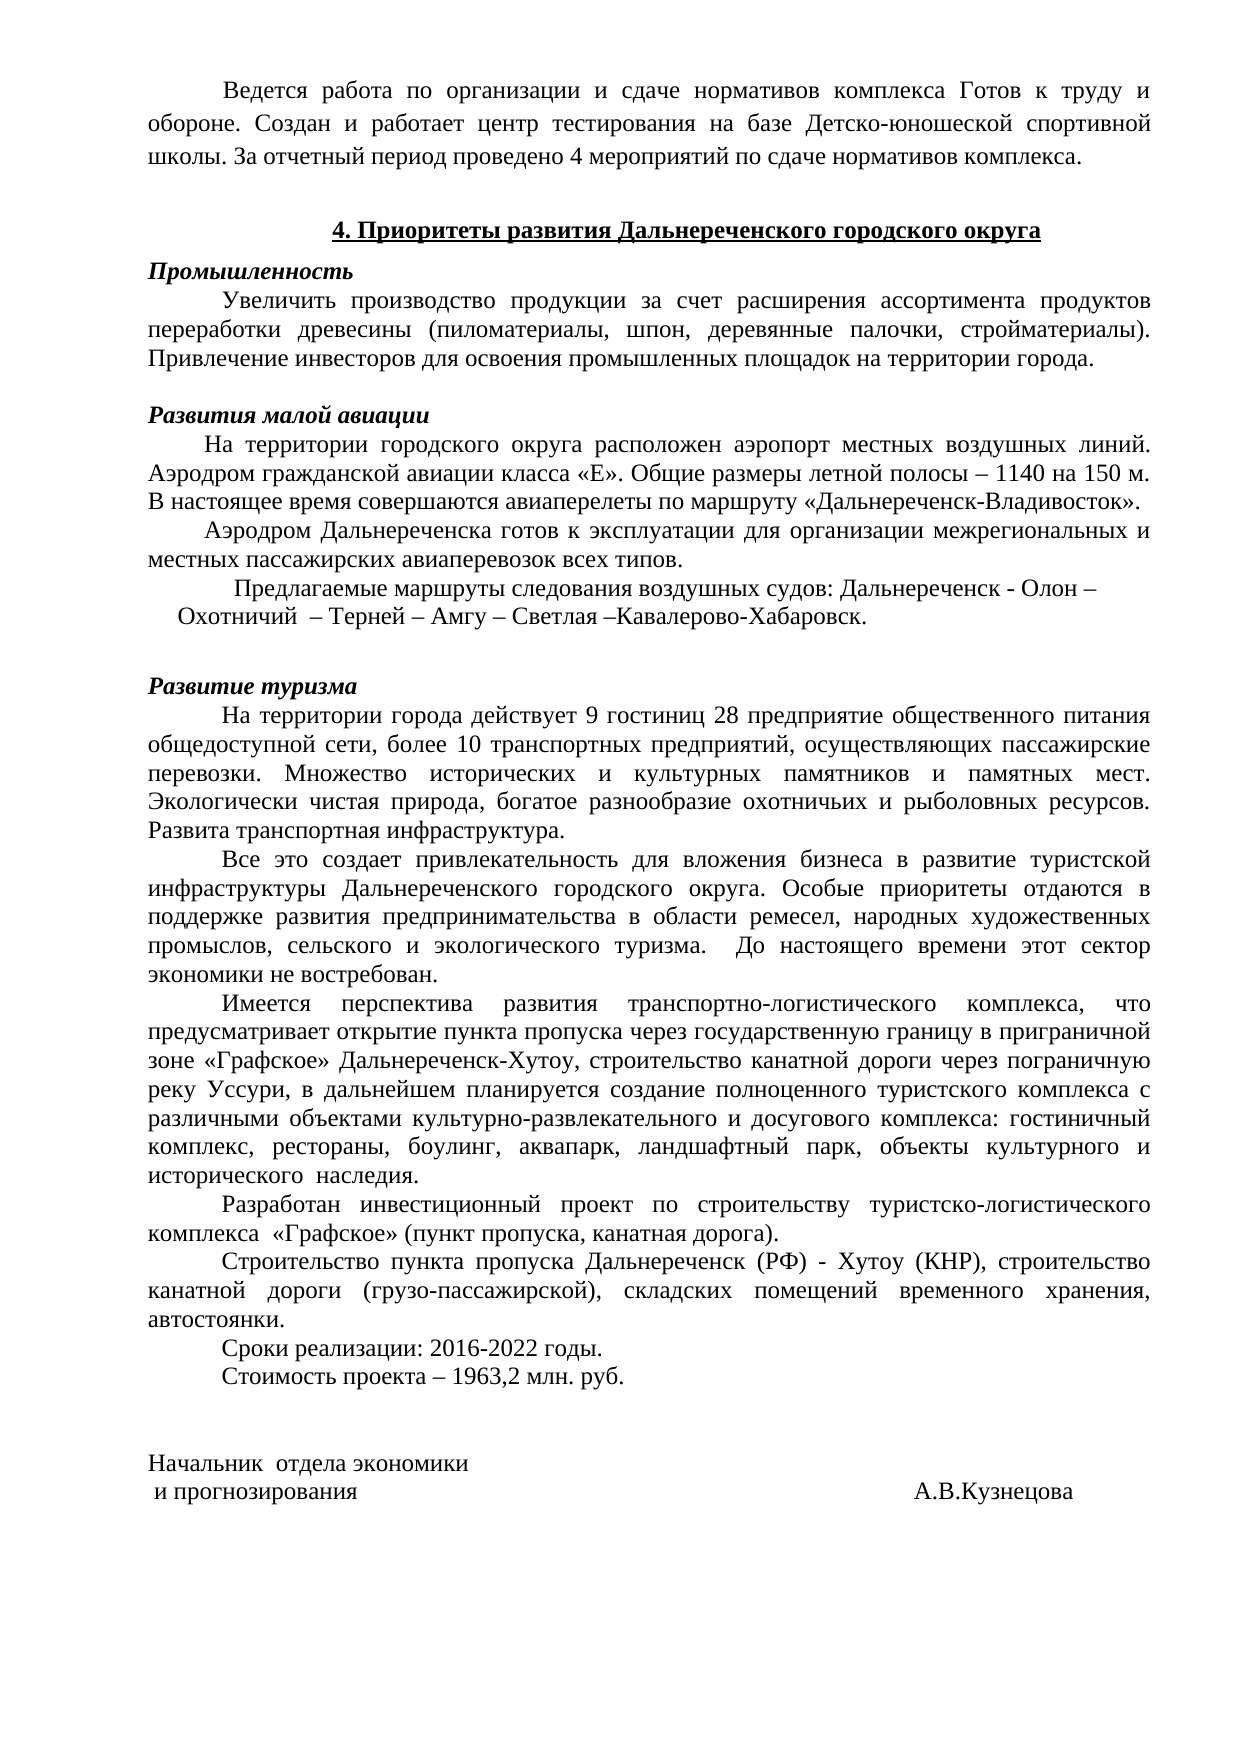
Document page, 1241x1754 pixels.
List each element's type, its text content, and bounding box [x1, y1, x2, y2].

text Увеличить производство продукции за счет расширения ассортимента продуктов переработки древесины (пиломатериалы, шпон, деревянные палочки, стройматериалы). Привлечение инвесторов для освоения промышленных площадок на территории города. [148, 285, 1152, 371]
text Промышленность [148, 256, 1152, 285]
text Сроки реализации: 2016-2022 годы. [148, 1333, 1152, 1361]
text Аэродром Дальнереченска готов к эксплуатации для организации межрегиональных и местных пассажирских авиаперевозок всех типов. [148, 515, 1152, 573]
text Имеется перспектива развития транспортно-логистического комплекса, что предусматривает открытие пункта пропуска через государственную границу в приграничной зоне «Графское» Дальнереченск-Хутоу, строительство канатной дороги через пограничную реку Уссури, в дальнейшем планируется создание полноценного туристского комплекса с различными объектами культурно-развлекательного и досугового комплекса: гостиничный комплекс, рестораны, боулинг, аквапарк, ландшафтный парк, объекты культурного и исторического наследия. [148, 988, 1152, 1189]
text Строительство пункта пропуска Дальнереченск (РФ) - Хутоу (КНР), строительство канатной дороги (грузо-пассажирской), складских помещений временного хранения, автостоянки. [148, 1246, 1152, 1333]
text Начальник отдела экономики [148, 1448, 1152, 1476]
text Развития малой авиации [148, 400, 1152, 429]
text Разработан инвестиционный проект по строительству туристско-логистического комплекса «Графское» (пункт пропуска, канатная дорога). [148, 1189, 1152, 1246]
text Развитие туризма [148, 671, 1152, 700]
text Ведется работа по организации и сдаче нормативов комплекса Готов к труду и обороне. Создан и работает центр тестирования на базе Детско-юношеской спортивной школы. За отчетный период проведено 4 мероприятий по сдаче нормативов комплекса. [148, 75, 1152, 170]
text 4. Приоритеты развития Дальнереченского городского округа [148, 215, 1152, 244]
text Предлагаемые маршруты следования воздушных судов: Дальнереченск - Олон – Охотничий – Терней – Амгу – Светлая –Кавалерово-Хабаровск. [177, 573, 1152, 630]
text Все это создает привлекательность для вложения бизнеса в развитие туристской инфраструктуры Дальнереченского городского округа. Особые приоритеты отдаются в поддержке развития предпринимательства в области ремесел, народных художественных промыслов, сельского и экологического туризма. До настоящего времени этот сектор экономики не востребован. [148, 844, 1152, 988]
text На территории города действует 9 гостиниц 28 предприятие общественного питания общедоступной сети, более 10 транспортных предприятий, осуществляющих пассажирские перевозки. Множество исторических и культурных памятников и памятных мест. Экологически чистая природа, богатое разнообразие охотничьих и рыболовных ресурсов. Развита транспортная инфраструктура. [148, 700, 1152, 844]
text Стоимость проекта – 1963,2 млн. руб. [148, 1361, 1152, 1390]
text На территории городского округа расположен аэропорт местных воздушных линий. Аэродром гражданской авиации класса «Е». Общие размеры летной полосы – 1140 на . В настоящее время совершаются авиаперелеты по маршруту «Дальнереченск-Владивосток». [148, 429, 1152, 515]
text и прогнозирования А.В.Кузнецова [148, 1476, 1152, 1505]
